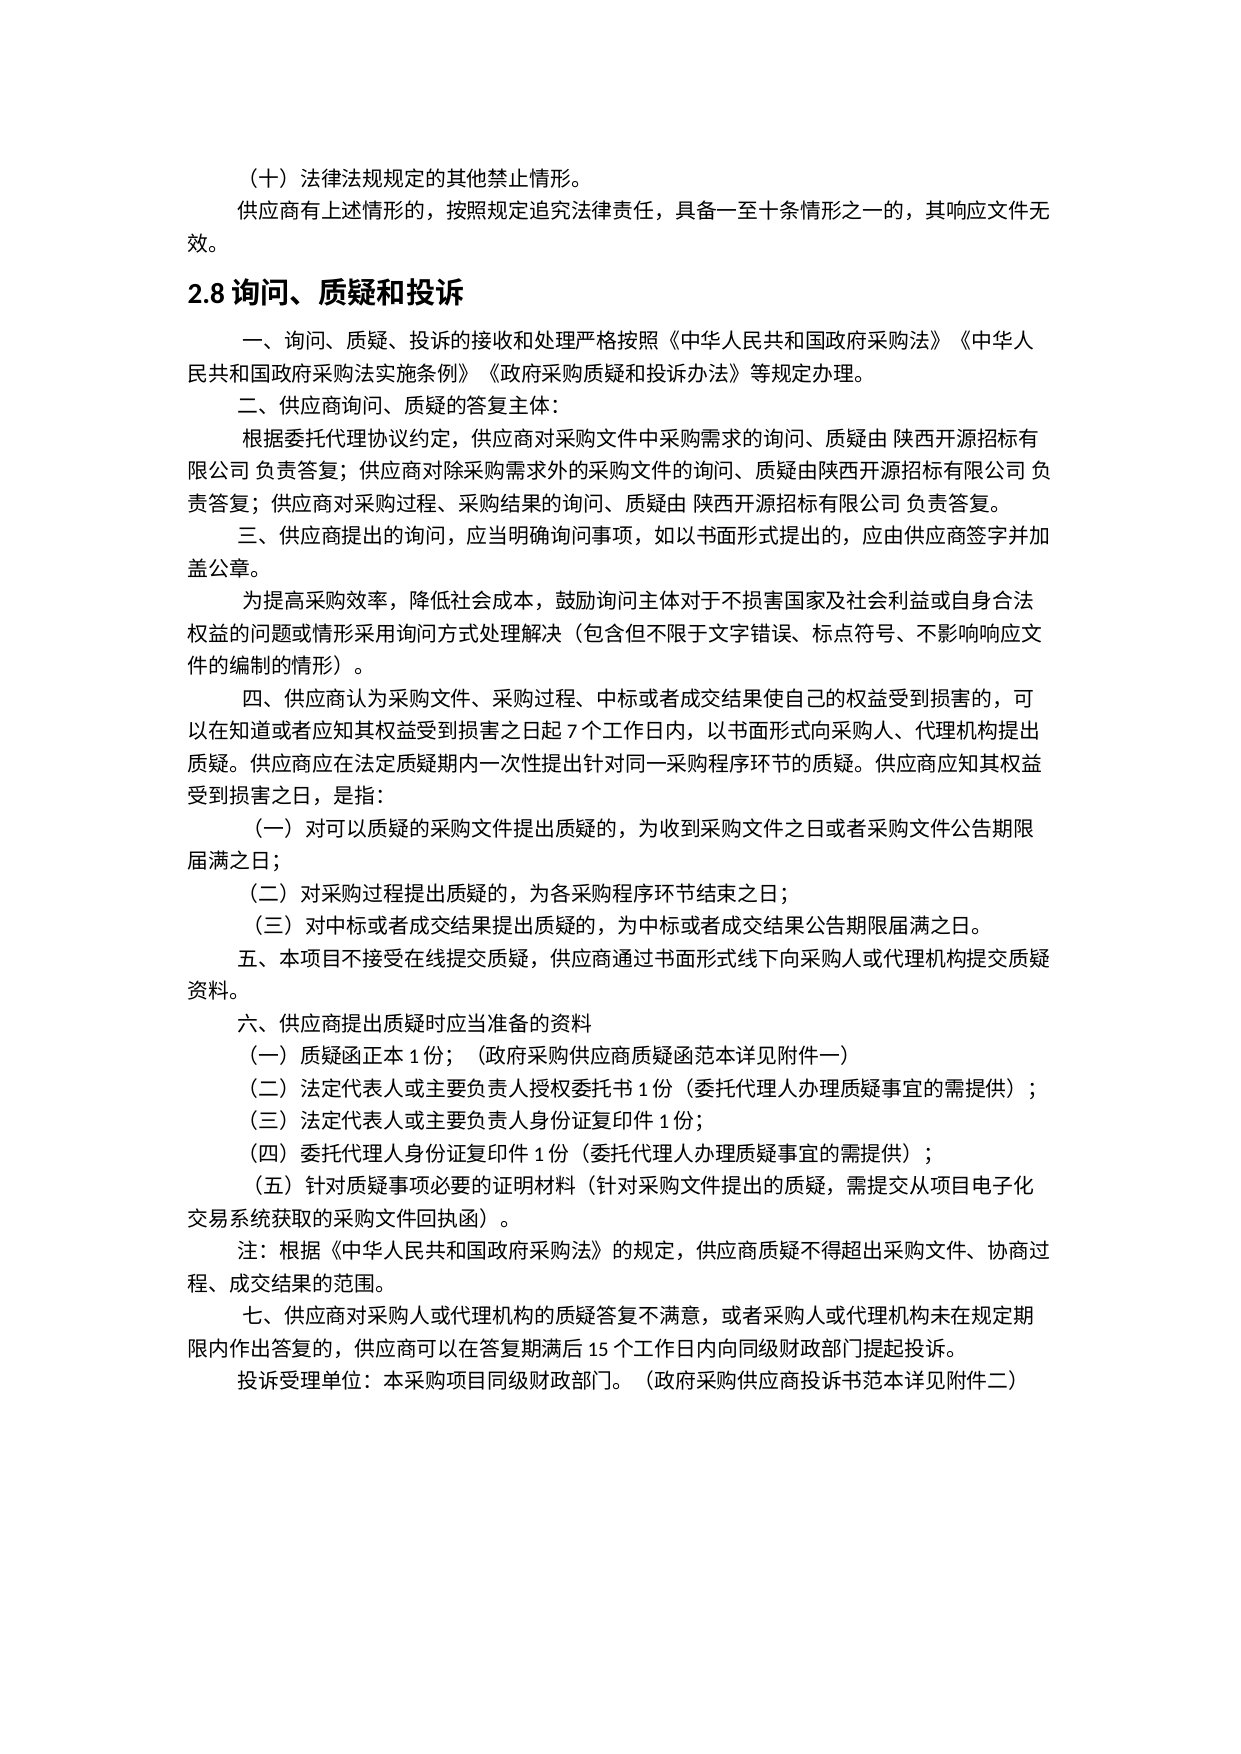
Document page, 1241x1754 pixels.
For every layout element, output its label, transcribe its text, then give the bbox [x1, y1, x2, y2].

text （一）对可以质疑的采购文件提出质疑的，为收到采购文件之日或者采购文件公告期限届满之日； [187, 812, 1053, 877]
text 五、本项目不接受在线提交质疑，供应商通过书面形式线下向采购人或代理机构提交质疑资料。 [187, 942, 1053, 1007]
text （四）委托代理人身份证复印件1份（委托代理人办理质疑事宜的需提供）； [187, 1137, 1053, 1169]
text 四、供应商认为采购文件、采购过程、中标或者成交结果使自己的权益受到损害的，可以在知道或者应知其权益受到损害之日起7个工作日内，以书面形式向采购人、代理机构提出质疑。供应商应在法定质疑期内一次性提出针对同一采购程序环节的质疑。供应商应知其权益受到损害之日，是指： [187, 682, 1053, 812]
text （三）法定代表人或主要负责人身份证复印件1份； [187, 1104, 1053, 1137]
text （五）针对质疑事项必要的证明材料（针对采购文件提出的质疑，需提交从项目电子化交易系统获取的采购文件回执函）。 [187, 1169, 1053, 1234]
text 2.8询问、质疑和投诉 [187, 259, 1053, 324]
text 为提高采购效率，降低社会成本，鼓励询问主体对于不损害国家及社会利益或自身合法权益的问题或情形采用询问方式处理解决（包含但不限于文字错误、标点符号、不影响响应文件的编制的情形）。 [187, 584, 1053, 682]
text 二、供应商询问、质疑的答复主体： [187, 389, 1053, 422]
text （三）对中标或者成交结果提出质疑的，为中标或者成交结果公告期限届满之日。 [187, 909, 1053, 942]
text 投诉受理单位：本采购项目同级财政部门。（政府采购供应商投诉书范本详见附件二） [187, 1364, 1053, 1397]
text 六、供应商提出质疑时应当准备的资料 [187, 1007, 1053, 1039]
text 三、供应商提出的询问，应当明确询问事项，如以书面形式提出的，应由供应商签字并加盖公章。 [187, 519, 1053, 584]
text 注：根据《中华人民共和国政府采购法》的规定，供应商质疑不得超出采购文件、协商过程、成交结果的范围。 [187, 1234, 1053, 1299]
text （二）法定代表人或主要负责人授权委托书1份（委托代理人办理质疑事宜的需提供）； [187, 1072, 1053, 1104]
text （二）对采购过程提出质疑的，为各采购程序环节结束之日； [187, 877, 1053, 909]
text 七、供应商对采购人或代理机构的质疑答复不满意，或者采购人或代理机构未在规定期限内作出答复的，供应商可以在答复期满后15个工作日内向同级财政部门提起投诉。 [187, 1299, 1053, 1364]
text 根据委托代理协议约定，供应商对采购文件中采购需求的询问、质疑由 陕西开源招标有限公司 负责答复；供应商对除采购需求外的采购文件的询问、质疑由陕西开源招标有限公司 负责答复；供应商对采购过程、采购结果的询问、质疑由 陕西开源招标有限公司 负责答复。 [187, 422, 1053, 519]
text 供应商有上述情形的，按照规定追究法律责任，具备一至十条情形之一的，其响应文件无效。 [187, 194, 1053, 259]
text （十）法律法规规定的其他禁止情形。 [187, 162, 1053, 194]
text （一）质疑函正本1份；（政府采购供应商质疑函范本详见附件一） [187, 1039, 1053, 1072]
text 一、询问、质疑、投诉的接收和处理严格按照《中华人民共和国政府采购法》《中华人民共和国政府采购法实施条例》《政府采购质疑和投诉办法》等规定办理。 [187, 324, 1053, 389]
